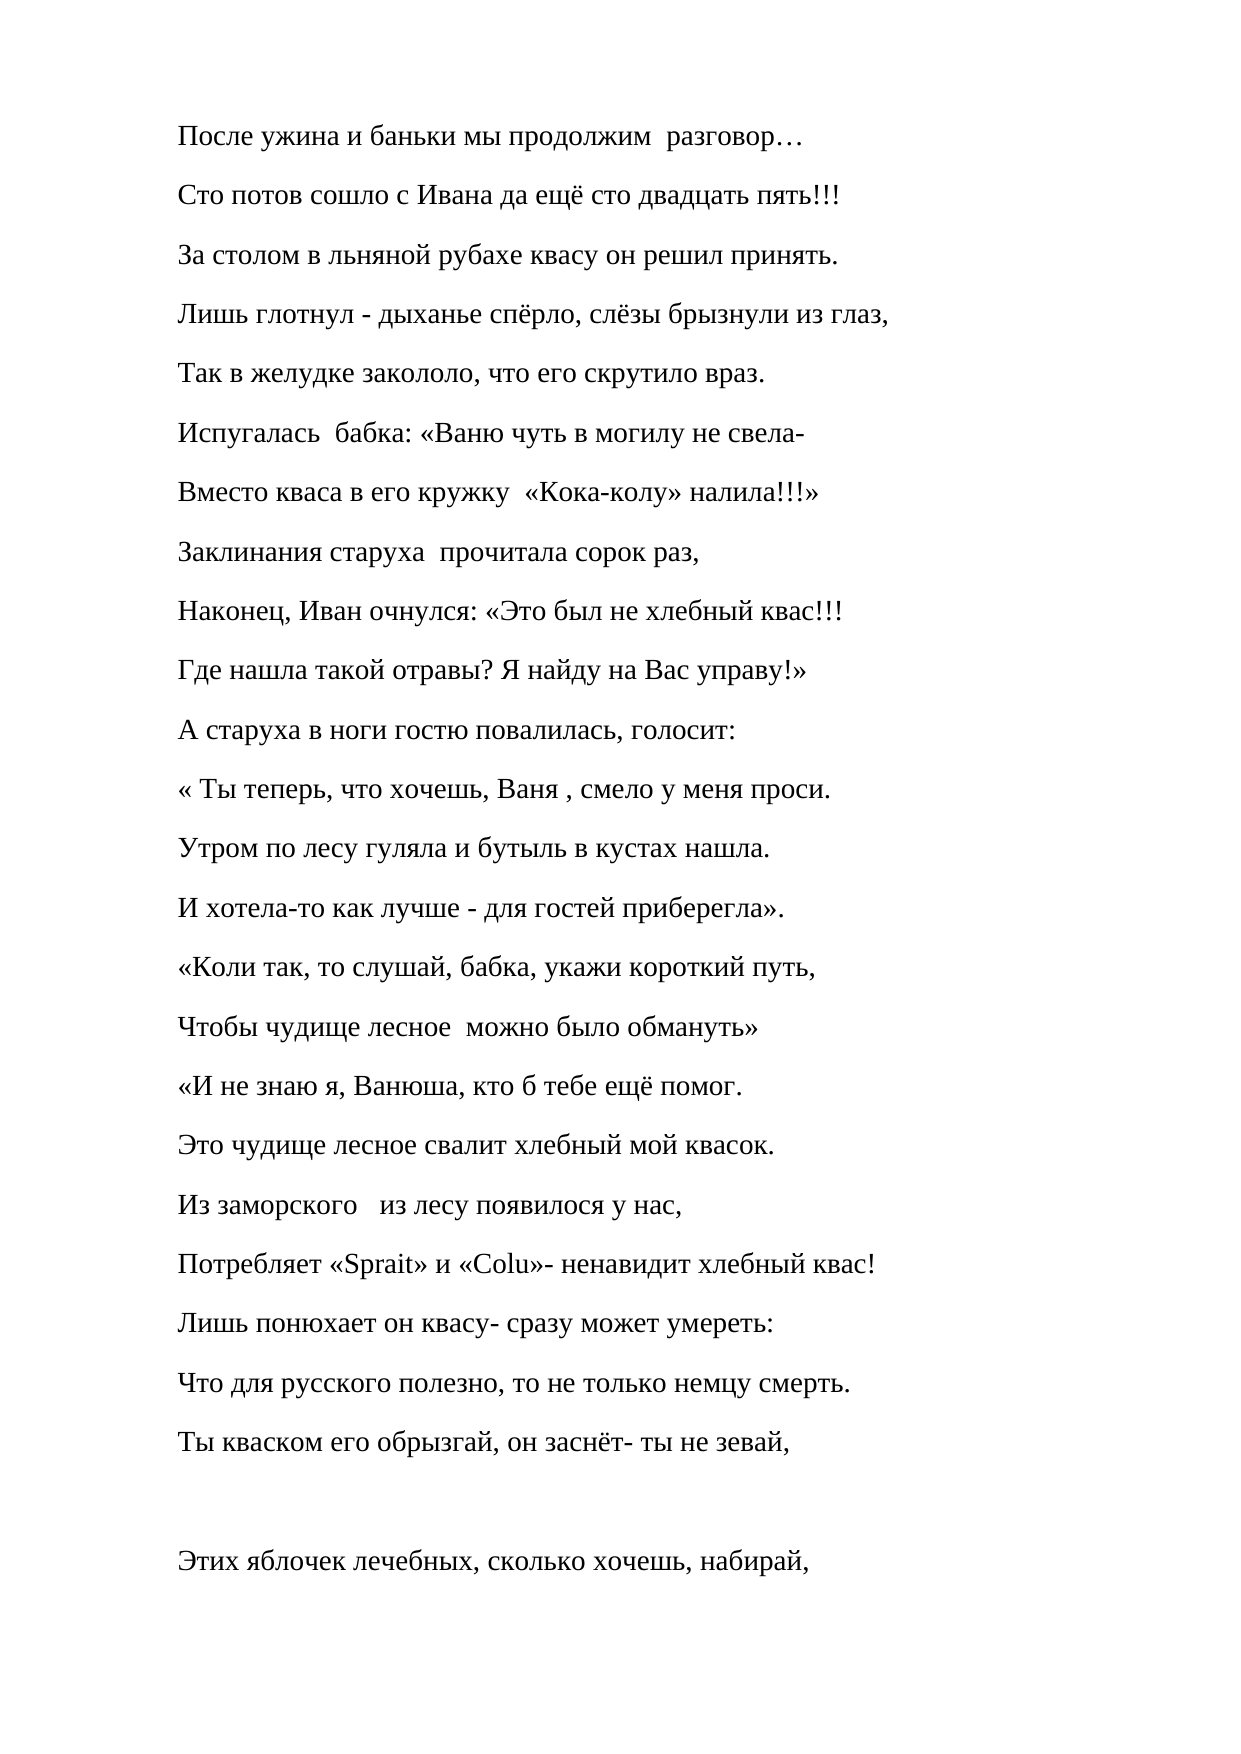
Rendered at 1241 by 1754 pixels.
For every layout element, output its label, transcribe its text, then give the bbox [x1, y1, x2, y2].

text За столом в льняной рубахе квасу он решил принять. [177, 237, 1152, 270]
text « Ты теперь, что хочешь, Ваня , cмело у меня проси. [177, 771, 1152, 805]
text Лишь понюхает он квасу- сразу может умереть: [177, 1306, 1152, 1339]
text Этих яблочек лечебных, сколько хочешь, набирай, [177, 1543, 1152, 1577]
text Это чудище лесное свалит хлебный мой квасок. [177, 1127, 1152, 1161]
text Потребляет «Sprait» и «Colu»- ненавидит хлебный квас! [177, 1246, 1152, 1280]
text Где нашла такой отравы? Я найду на Вас управу!» [177, 652, 1152, 686]
text Из заморского из лесу появилося у нас, [177, 1187, 1152, 1220]
text Утром по лесу гуляла и бутыль в кустах нашла. [177, 831, 1152, 864]
text Так в желудке закололо, что его скрутило враз. [177, 356, 1152, 389]
text «И не знаю я, Ванюша, кто б тебе ещё помог. [177, 1068, 1152, 1102]
text А старуха в ноги гостю повалилась, голосит: [177, 712, 1152, 745]
text Вместо кваса в его кружку «Кока-колу» налила!!!» [177, 474, 1152, 508]
text Чтобы чудище лесное можно было обмануть» [177, 1009, 1152, 1042]
text Лишь глотнул - дыханье спёрло, слёзы брызнули из глаз, [177, 296, 1152, 330]
text После ужина и баньки мы продолжим разговор… [177, 118, 1152, 152]
text Сто потов сошло с Ивана да ещё сто двадцать пять!!! [177, 177, 1152, 211]
text Наконец, Иван очнулся: «Это был не хлебный квас!!! [177, 593, 1152, 627]
text «Коли так, то слушай, бабка, укажи короткий путь, [177, 949, 1152, 983]
text Заклинания старуха прочитала сорок раз, [177, 534, 1152, 567]
text Ты кваском его обрызгай, он заснёт- ты не зевай, [177, 1424, 1152, 1458]
text И хотела-то как лучше - для гостей приберегла». [177, 890, 1152, 923]
text Испугалась бабка: «Ваню чуть в могилу не свела- [177, 415, 1152, 448]
text Что для русского полезно, то не только немцу смерть. [177, 1365, 1152, 1398]
